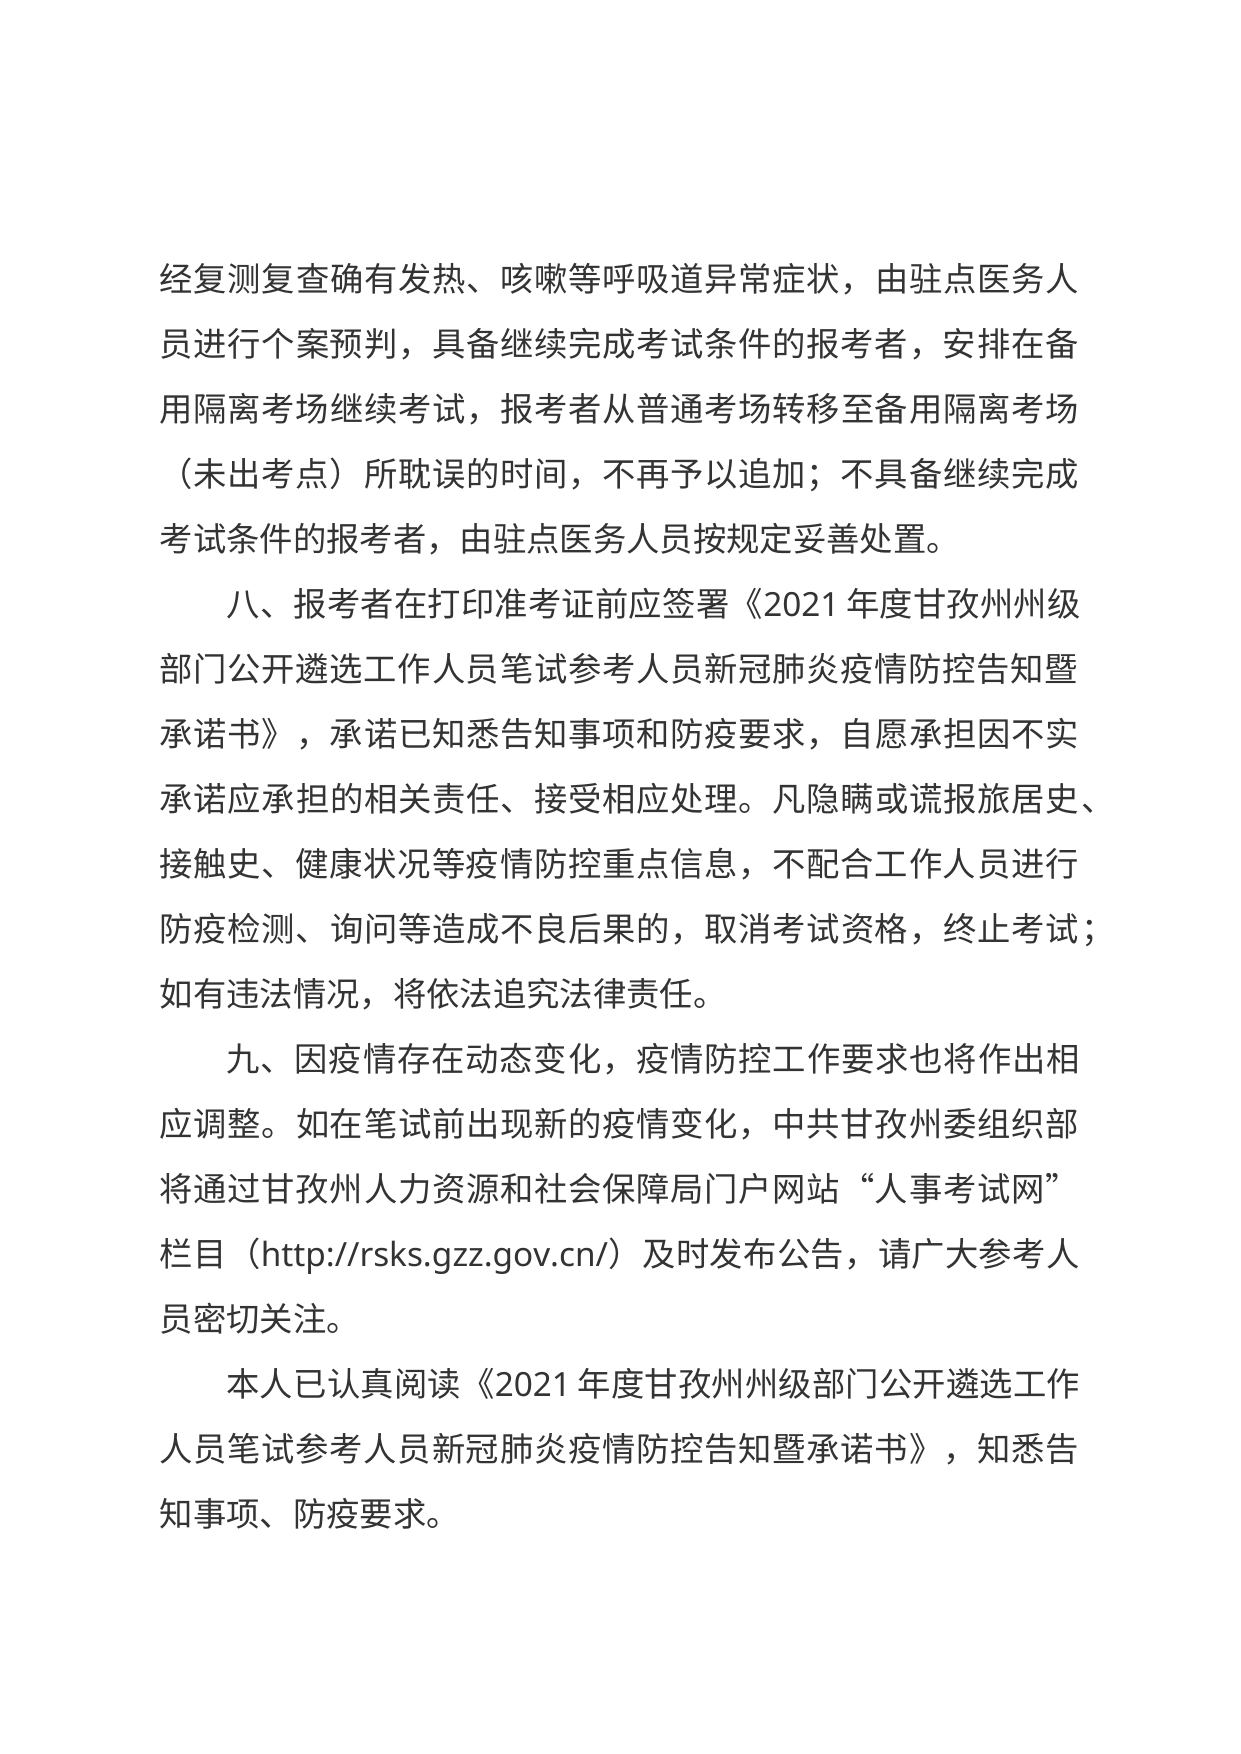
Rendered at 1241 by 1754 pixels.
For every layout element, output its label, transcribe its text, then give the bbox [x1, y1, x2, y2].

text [159, 245, 1081, 570]
text 本人已认真阅读《2021年度甘孜州州级部门公开遴选工作人员笔试参考人员新冠肺炎疫情防控告知暨承诺书》，知悉告知事项、防疫要求。 [159, 1350, 1081, 1545]
text 八、报考者在打印准考证前应签署《2021年度甘孜州州级部门公开遴选工作人员笔试参考人员新冠肺炎疫情防控告知暨承诺书》，承诺已知悉告知事项和防疫要求，自愿承担因不实承诺应承担的相关责任、接受相应处理。凡隐瞒或谎报旅居史、接触史、健康状况等疫情防控重点信息，不配合工作人员进行防疫检测、询问等造成不良后果的，取消考试资格，终止考试；如有违法情况，将依法追究法律责任。 [159, 570, 1081, 1025]
text 九、因疫情存在动态变化，疫情防控工作要求也将作出相应调整。如在笔试前出现新的疫情变化，中共甘孜州委组织部将通过甘孜州人力资源和社会保障局门户网站“人事考试网”栏目（http://rsks.gzz.gov.cn/）及时发布公告，请广大参考人员密切关注。 [159, 1025, 1081, 1350]
